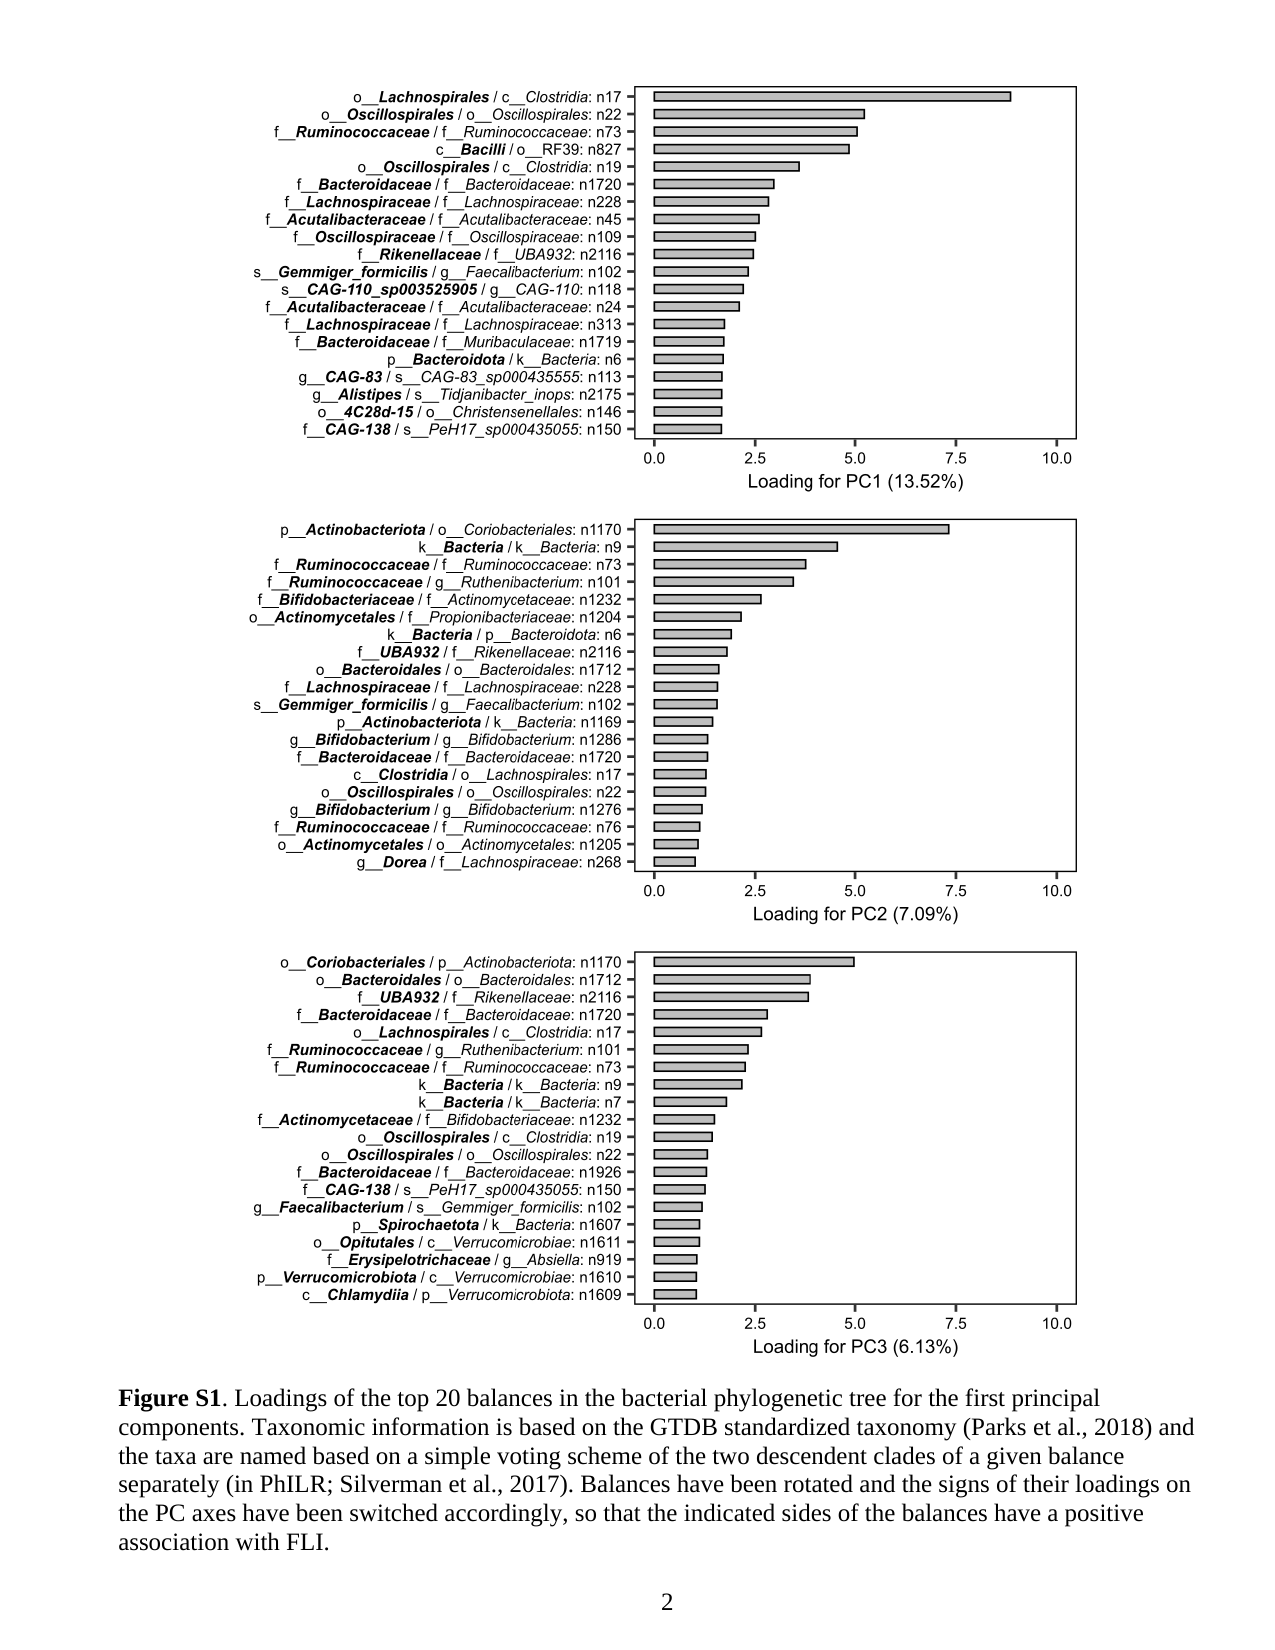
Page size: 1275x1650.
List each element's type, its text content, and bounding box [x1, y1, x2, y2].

picture [221, 59, 1104, 1384]
